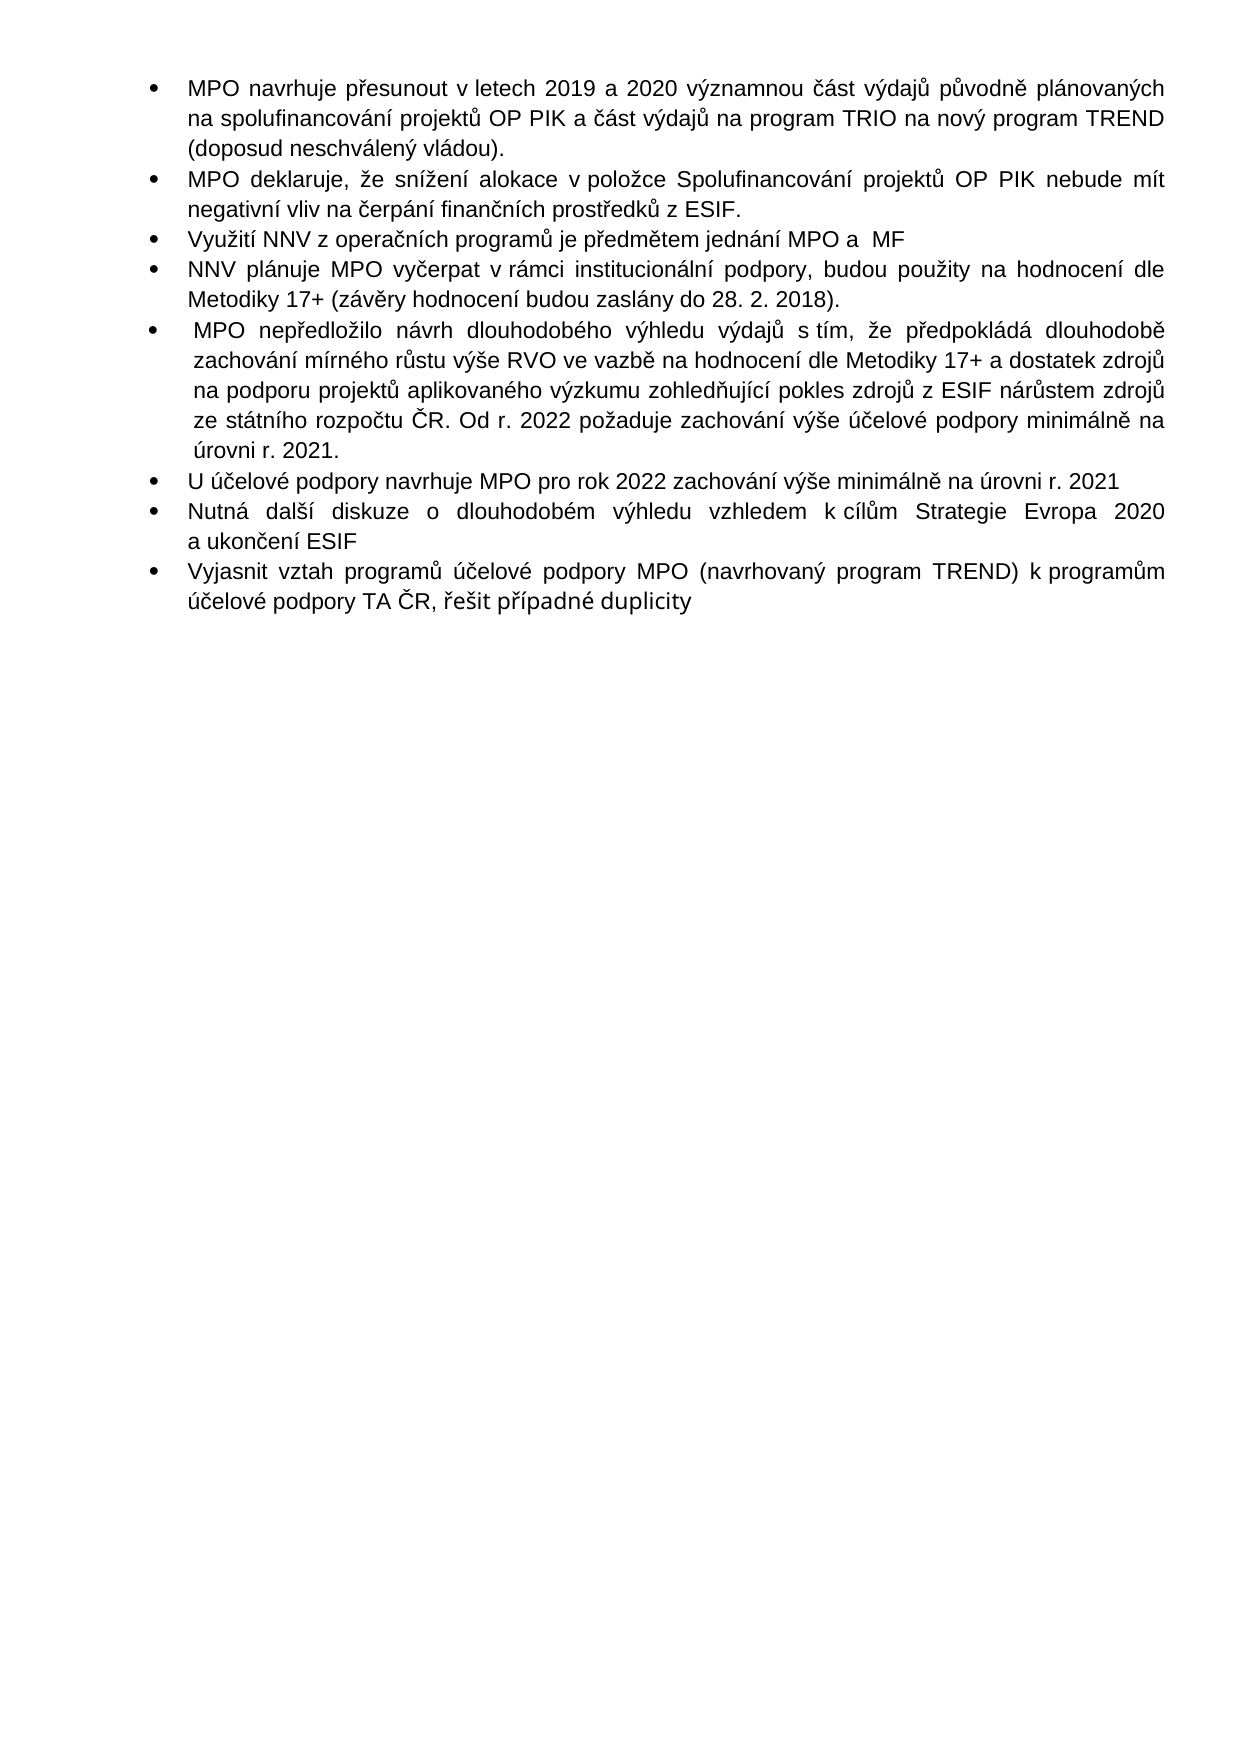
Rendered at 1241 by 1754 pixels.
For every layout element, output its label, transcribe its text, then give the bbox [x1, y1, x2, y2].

list MPO nepředložilo návrh dlouhodobého výhledu výdajů s tím, že předpokládá dlouhodobě zachování mírného růstu výše RVO ve vazbě na hodnocení dle Metodiky 17+ a dostatek zdrojů na podporu projektů aplikovaného výzkumu zohledňující pokles zdrojů z ESIF nárůstem zdrojů ze státního rozpočtu ČR. Od r. 2022 požaduje zachování výše účelové podpory minimálně na úrovni r. 2021. [149, 317, 1165, 464]
list MPO deklaruje, že snížení alokace v položce Spolufinancování projektů OP PIK nebude mít negativní vliv na čerpání finančních prostředků z ESIF. [150, 166, 1165, 222]
list NNV plánuje MPO vyčerpat v rámci institucionální podpory, budou použity na hodnocení dle Metodiky 17+ (závěry hodnocení budou zaslány do 28. 2. 2018). [150, 256, 1165, 313]
list Nutná další diskuze o dlouhodobém výhledu vzhledem k cílům Strategie Evropa 2020 a ukončení ESIF [150, 498, 1165, 554]
list U účelové podpory navrhuje MPO pro rok 2022 zachování výše minimálně na úrovni r. 2021 [150, 468, 1165, 494]
list MPO navrhuje přesunout v letech 2019 a 2020 významnou část výdajů původně plánovaných na spolufinancování projektů OP PIK a část výdajů na program TRIO na nový program TREND (doposud neschválený vládou). [150, 75, 1165, 162]
list Vyjasnit vztah programů účelové podpory MPO (navrhovaný program TREND) k programům účelové podpory TA ČR, řešit případné duplicity [150, 558, 1165, 616]
list Využití NNV z operačních programů je předmětem jednání MPO a MF [150, 226, 1165, 252]
